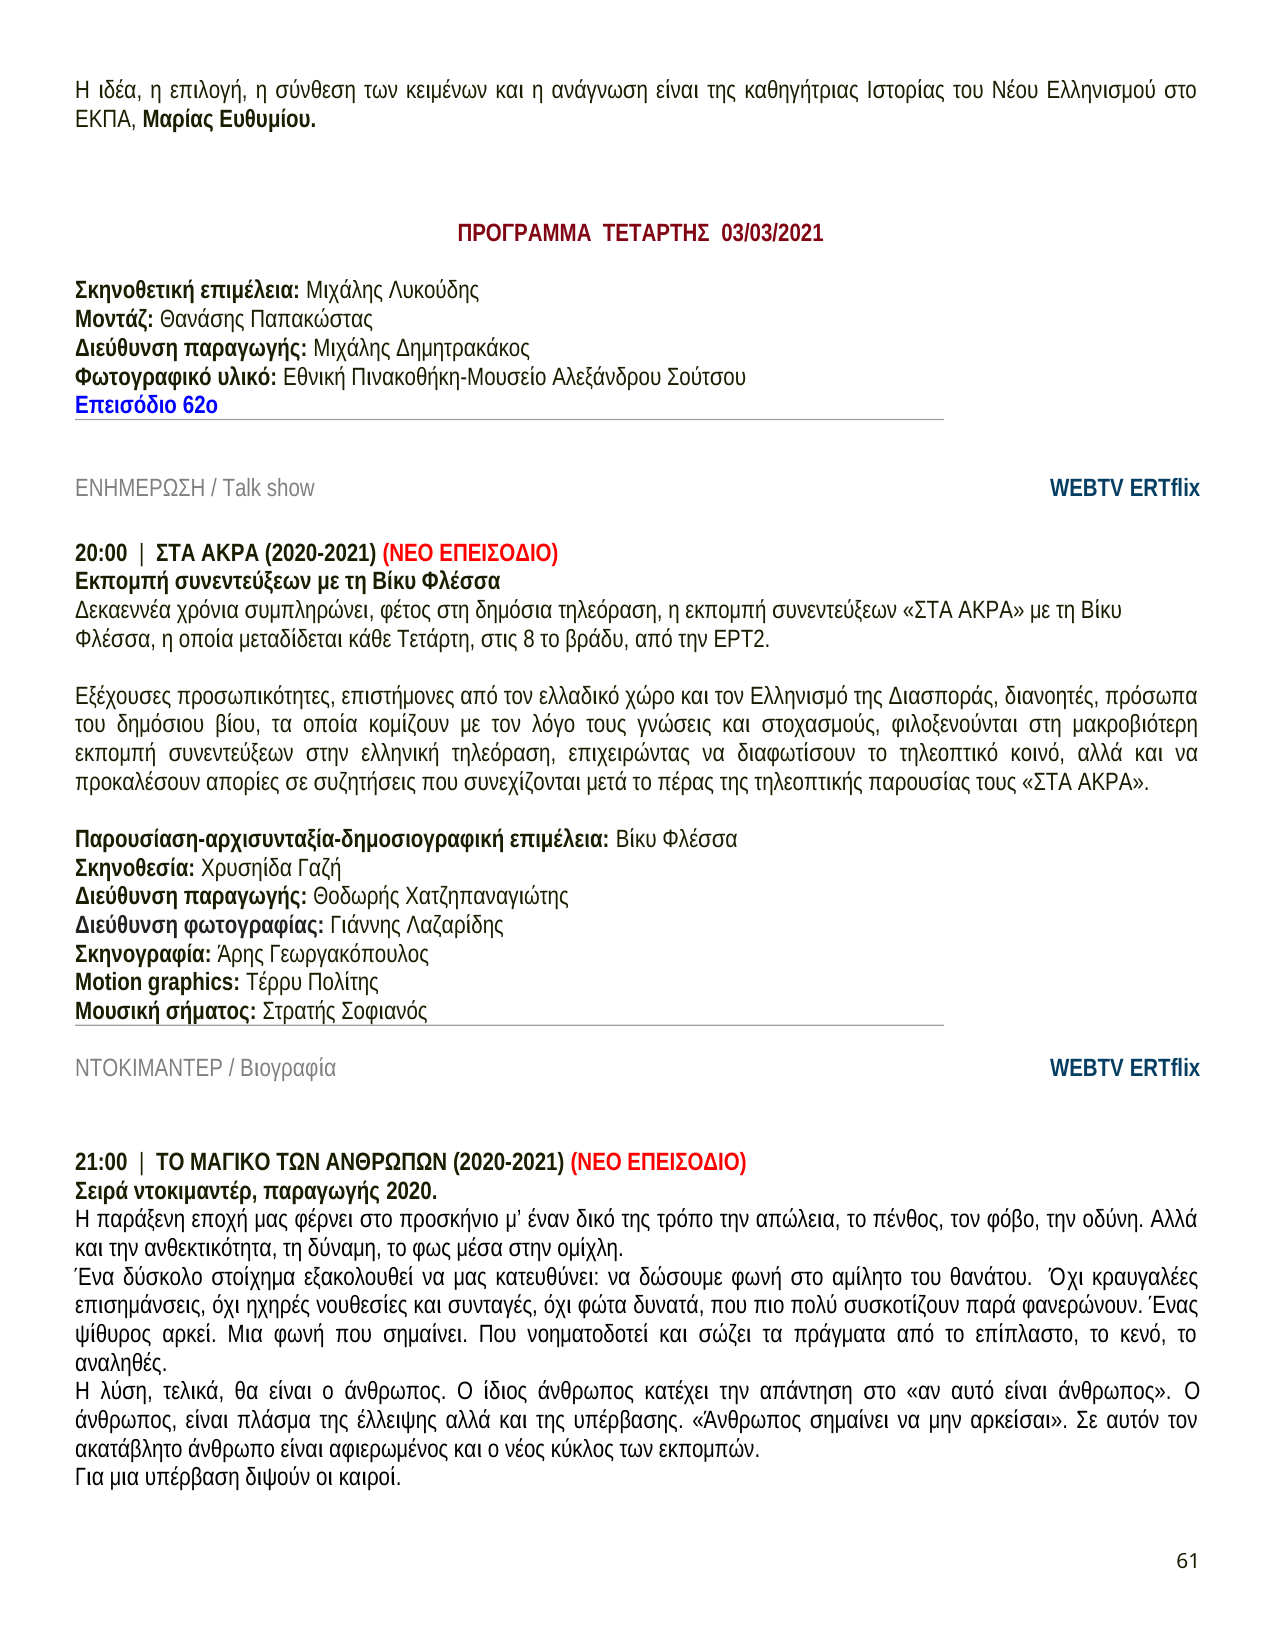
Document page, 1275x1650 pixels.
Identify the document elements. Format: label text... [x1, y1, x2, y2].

text Παρουσίαση-αρχισυνταξία-δημοσιογραφική επιμέλεια: Βίκυ Φλέσσα [75, 824, 1200, 853]
text 20:00 | ΣΤΑ ΑΚΡΑ (2020-2021) (ΝΕΟ ΕΠΕΙΣΟΔΙΟ) Eκπομπή συνεντεύξεων με τη Βίκυ Φλέσσα [75, 501, 1200, 595]
text Η λύση, τελικά, θα είναι ο άνθρωπος. Ο ίδιος άνθρωπος κατέχει την απάντηση στο «αν αυτό είναι άνθρωπος». O άνθρωπος, είναι πλάσμα της έλλειψης αλλά και της υπέρβασης. «Άνθρωπος σημαίνει να μην αρκείσαι». Σε αυτόν τον ακατάβλητο άνθρωπο είναι αφιερωμένος και ο νέος κύκλος των εκπομπών. [75, 1376, 1200, 1462]
table_header ΕΝΗΜΕΡΩΣΗ / Talk show [75, 473, 637, 501]
table_header WEBTV ERTflix [638, 473, 1200, 501]
text Εξέχουσες προσωπικότητες, επιστήμονες από τον ελλαδικό χώρο και τον Ελληνισμό της Διασποράς, διανοητές, πρόσωπα του δημόσιου βίου, τα οποία κομίζουν με τον λόγο τους γνώσεις και στοχασμούς, φιλοξενούνται στη μακροβιότερη εκπομπή συνεντεύξεων στην ελληνική τηλεόραση, επιχειρώντας να διαφωτίσουν το τηλεοπτικό κοινό, αλλά και να προκαλέσουν απορίες σε συζητήσεις που συνεχίζονται μετά το πέρας της τηλεοπτικής παρουσίας τους «ΣΤΑ ΑΚΡΑ». [75, 681, 1200, 795]
text Motion graphics: Τέρρυ Πολίτης Μουσική σήματος: Στρατής Σοφιανός [75, 967, 1200, 1024]
text Η ιδέα, η επιλογή, η σύνθεση των κειμένων και η ανάγνωση είναι της καθηγήτριας Ιστορίας του Νέου Ελληνισμού στο ΕΚΠΑ, Μαρίας Ευθυμίου. [75, 75, 1200, 132]
text 21:00 | ΤΟ ΜΑΓΙΚΟ ΤΩΝ ΑΝΘΡΩΠΩΝ (2020-2021) (ΝΕΟ ΕΠΕΙΣΟΔΙΟ) [75, 1082, 1200, 1176]
text Σκηνοθετική επιμέλεια: Μιχάλης Λυκούδης [75, 276, 1200, 304]
text Eπεισόδιο 62ο [75, 390, 1200, 419]
table_header WEBTV ERTflix [638, 1053, 1200, 1082]
text ΠΡΟΓΡΑΜΜΑ ΤΕΤΑΡΤΗΣ 03/03/2021 [75, 218, 1200, 247]
text Σειρά ντοκιμαντέρ, παραγωγής 2020. [75, 1176, 1200, 1204]
text Ένα δύσκολο στοίχημα εξακολουθεί να μας κατευθύνει: να δώσουμε φωνή στο αμίλητο του θανάτου. Όχι κραυγαλέες επισημάνσεις, όχι ηχηρές νουθεσίες και συνταγές, όχι φώτα δυνατά, που πιο πολύ συσκοτίζουν παρά φανερώνουν. Ένας ψίθυρος αρκεί. Μια φωνή που σημαίνει. Που νοηματοδοτεί και σώζει τα πράγματα από το επίπλαστο, το κενό, το αναληθές. [75, 1262, 1200, 1376]
text Σκηνοθεσία: Χρυσηίδα Γαζή Διεύθυνση παραγωγής: Θοδωρής Χατζηπαναγιώτης Διεύθυνση φωτογραφίας: Γιάννης Λαζαρίδης Σκηνογραφία: Άρης Γεωργακόπουλος [75, 853, 1200, 967]
text Διεύθυνση παραγωγής: Μιχάλης Δημητρακάκος [75, 333, 1200, 361]
table_header ΝΤΟΚΙΜΑΝΤΕΡ / Βιογραφία [75, 1053, 637, 1082]
text Φωτογραφικό υλικό: Εθνική Πινακοθήκη-Μουσείο Αλεξάνδρου Σούτσου [75, 361, 1200, 390]
text Για μια υπέρβαση διψούν οι καιροί. [75, 1462, 1200, 1491]
text Μοντάζ: Θανάσης Παπακώστας [75, 304, 1200, 333]
text Η παράξενη εποχή μας φέρνει στο προσκήνιο μ’ έναν δικό της τρόπο την απώλεια, το πένθος, τον φόβο, την οδύνη. Αλλά και την ανθεκτικότητα, τη δύναμη, το φως μέσα στην ομίχλη. [75, 1204, 1200, 1262]
text Δεκαεννέα χρόνια συμπληρώνει, φέτος στη δημόσια τηλεόραση, η εκπομπή συνεντεύξεων «ΣΤΑ ΑΚΡΑ» με τη Βίκυ Φλέσσα, η οποία μεταδίδεται κάθε Τετάρτη, στις 8 το βράδυ, από την ΕΡΤ2. [75, 595, 1200, 652]
